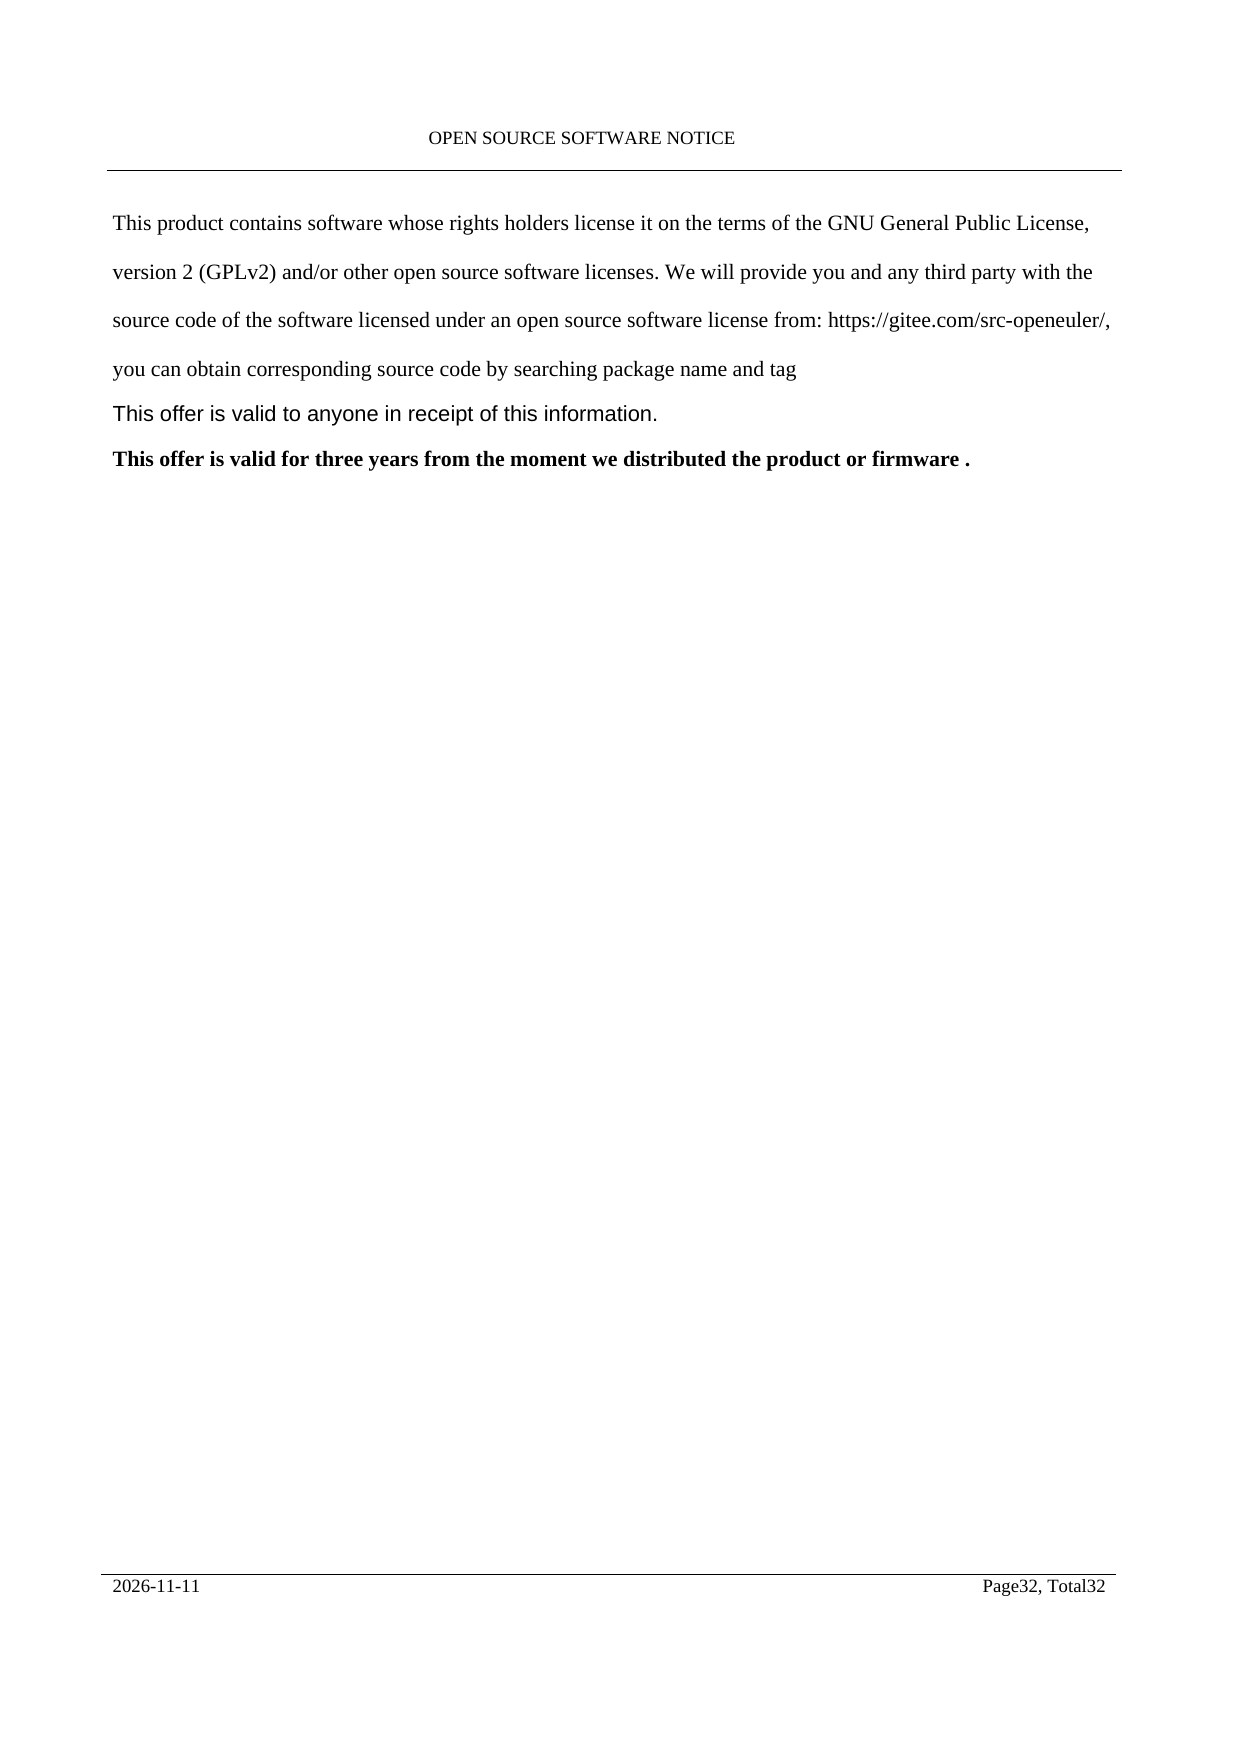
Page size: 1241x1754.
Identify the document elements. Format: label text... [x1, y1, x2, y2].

text This offer is valid for three years from the moment we distributed the product or firmware . [112, 443, 1128, 475]
text This product contains software whose rights holders license it on the terms of the GNU General Public License, version 2 (GPLv2) and/or other open source software licenses. We will provide you and any third party with the source code of the software licensed under an open source software license from: https://gitee.com/src-openeuler/, you can obtain corresponding source code by searching package name and tag [112, 206, 1128, 385]
text This offer is valid to anyone in receipt of this information. [112, 398, 1128, 430]
